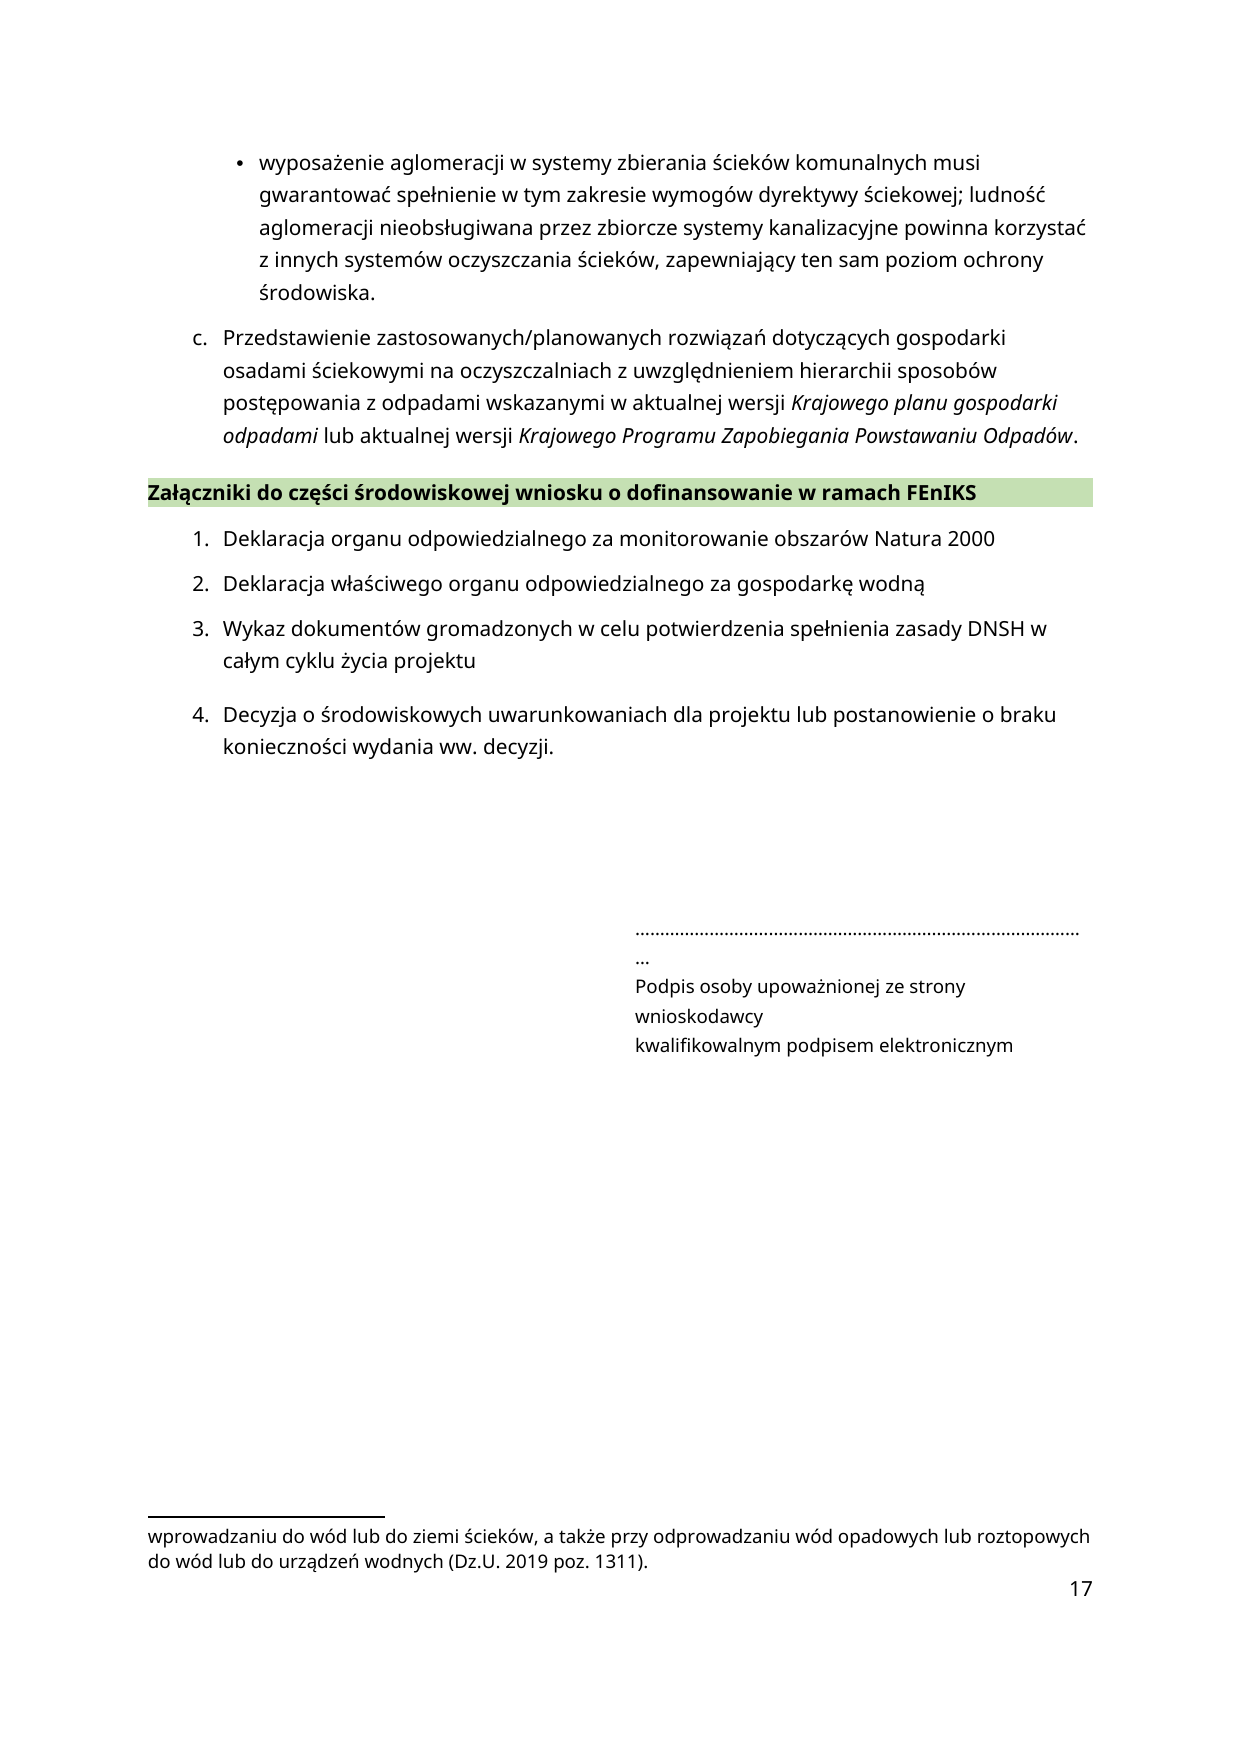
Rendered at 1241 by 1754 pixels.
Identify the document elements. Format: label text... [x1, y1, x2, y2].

text Załączniki do części środowiskowej wniosku o dofinansowanie w ramach FEnIKS [148, 478, 1093, 507]
list Przedstawienie zastosowanych/planowanych rozwiązań dotyczących gospodarki osadami ściekowymi na oczyszczalniach z uwzględnieniem hierarchii sposobów postępowania z odpadami wskazanymi w aktualnej wersji Krajowego planu gospodarki odpadami lub aktualnej wersji Krajowego Programu Zapobiegania Powstawaniu Odpadów. [192, 323, 1093, 449]
list wyposażenie aglomeracji w systemy zbierania ścieków komunalnych musi gwarantować spełnienie w tym zakresie wymogów dyrektywy ściekowej; ludność aglomeracji nieobsługiwana przez zbiorcze systemy kanalizacyjne powinna korzystać z innych systemów oczyszczania ścieków, zapewniający ten sam poziom ochrony środowiska. [236, 148, 1093, 306]
list Decyzja o środowiskowych uwarunkowaniach dla projektu lub postanowienie o braku konieczności wydania ww. decyzji. [192, 700, 1093, 761]
list Deklaracja organu odpowiedzialnego za monitorowanie obszarów Natura 2000 [192, 524, 1093, 552]
list Deklaracja właściwego organu odpowiedzialnego za gospodarkę wodną [192, 569, 1093, 597]
list Wykaz dokumentów gromadzonych w celu potwierdzenia spełnienia zasady DNSH w całym cyklu życia projektu [192, 614, 1093, 675]
text ………………………………………………………………………………… Podpis osoby upoważnionej ze strony wnioskodawcy kwalifikowalnym podpisem elektronicznym [635, 915, 1093, 1058]
